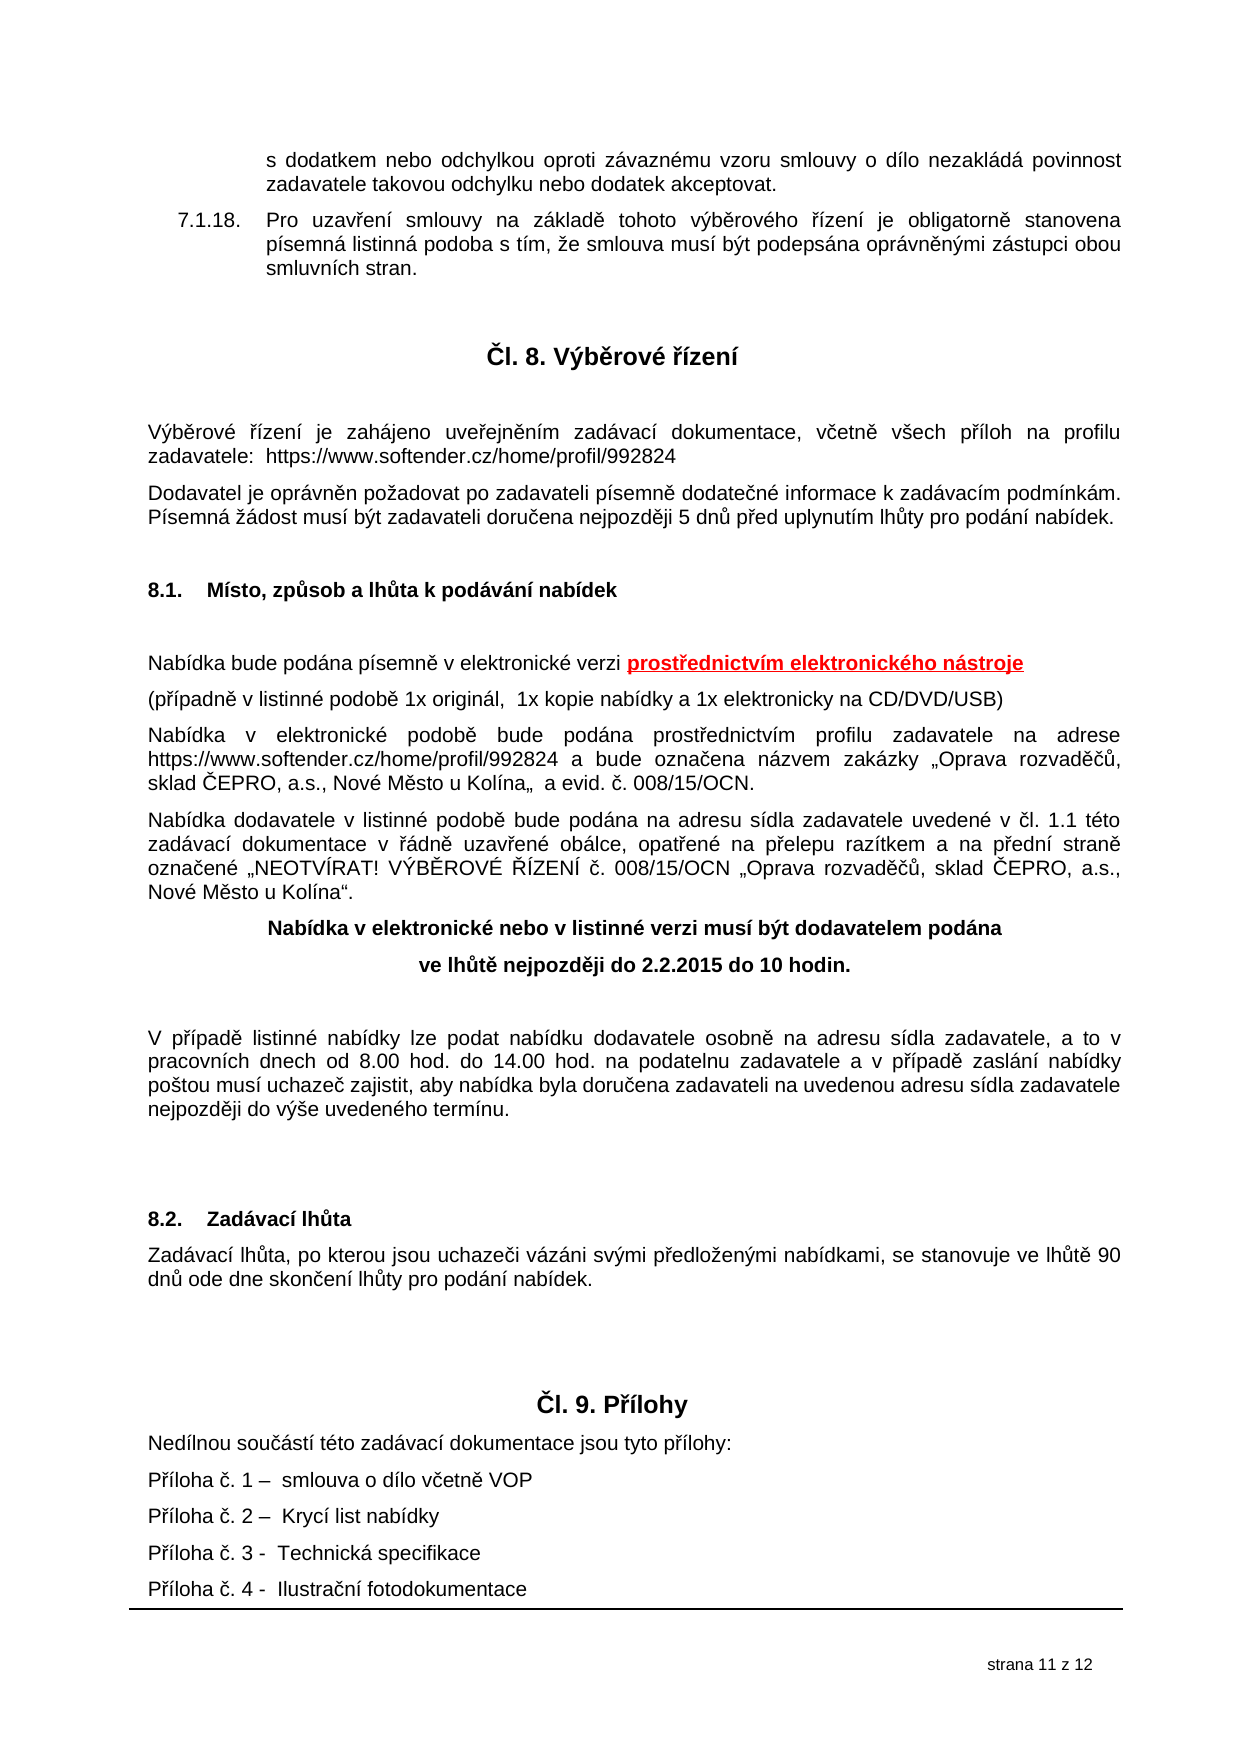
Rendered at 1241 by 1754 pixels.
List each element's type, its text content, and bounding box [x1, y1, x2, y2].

text Nabídka bude podána písemně v elektronické verzi prostřednictvím elektronického nástroje [148, 650, 1122, 674]
text (případně v listinné podobě 1x originál, 1x kopie nabídky a 1x elektronicky na CD/DVD/USB) [148, 687, 1122, 711]
text Příloha č. 3 - Technická specifikace [148, 1541, 1122, 1564]
text Nabídka dodavatele v listinné podobě bude podána na adresu sídla zadavatele uvedené v čl. 1.1 této zadávací dokumentace v řádně uzavřené obálce, opatřené na přelepu razítkem a na přední straně označené „NEOTVÍRAT! VÝBĚROVÉ ŘÍZENÍ č. 008/15/OCN „Oprava rozvaděčů, sklad ČEPRO, a.s., Nové Město u Kolína“. [148, 808, 1122, 903]
text Místo, způsob a lhůta k podávání nabídek [148, 577, 1122, 601]
text Příloha č. 4 - Ilustrační fotodokumentace [148, 1577, 1122, 1601]
text Výběrové řízení je zahájeno uveřejněním zadávací dokumentace, včetně všech příloh na profilu zadavatele: https://www.softender.cz/home/profil/992824 [148, 420, 1122, 468]
text Přílohy [102, 1390, 1122, 1419]
text Dodavatel je oprávněn požadovat po zadavateli písemně dodatečné informace k zadávacím podmínkám. Písemná žádost musí být zadavateli doručena nejpozději 5 dnů před uplynutím lhůty pro podání nabídek. [148, 481, 1122, 528]
text Příloha č. 1 – smlouva o dílo včetně VOP [148, 1468, 1122, 1492]
text Výběrové řízení [102, 342, 1122, 371]
text Nedílnou součástí této zadávací dokumentace jsou tyto přílohy: [148, 1431, 1122, 1455]
text ve lhůtě nejpozději do 2.2.2015 do 10 hodin. [148, 952, 1122, 976]
text Nabídka v elektronické podobě bude podána prostřednictvím profilu zadavatele na adrese https://www.softender.cz/home/profil/992824 a bude označena názvem zakázky „Oprava rozvaděčů, sklad ČEPRO, a.s., Nové Město u Kolína„ a evid. č. 008/15/OCN. [148, 723, 1122, 795]
text Příloha č. 2 – Krycí list nabídky [148, 1504, 1122, 1528]
text Nabídka v elektronické nebo v listinné verzi musí být dodavatelem podána [148, 916, 1122, 940]
text V případě listinné nabídky lze podat nabídku dodavatele osobně na adresu sídla zadavatele, a to v pracovních dnech od 8.00 hod. do 14.00 hod. na podatelnu zadavatele a v případě zaslání nabídky poštou musí uchazeč zajistit, aby nabídka byla doručena zadavateli na uvedenou adresu sídla zadavatele nejpozději do výše uvedeného termínu. [148, 1025, 1122, 1121]
text Zadávací lhůta, po kterou jsou uchazeči vázáni svými předloženými nabídkami, se stanovuje ve lhůtě 90 dnů ode dne skončení lhůty pro podání nabídek. [148, 1243, 1122, 1291]
text Pro uzavření smlouvy na základě tohoto výběrového řízení je obligatorně stanovena písemná listinná podoba s tím, že smlouva musí být podepsána oprávněnými zástupci obou smluvních stran. [177, 208, 1122, 280]
text Zadávací lhůta [148, 1207, 1122, 1231]
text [177, 148, 1122, 196]
